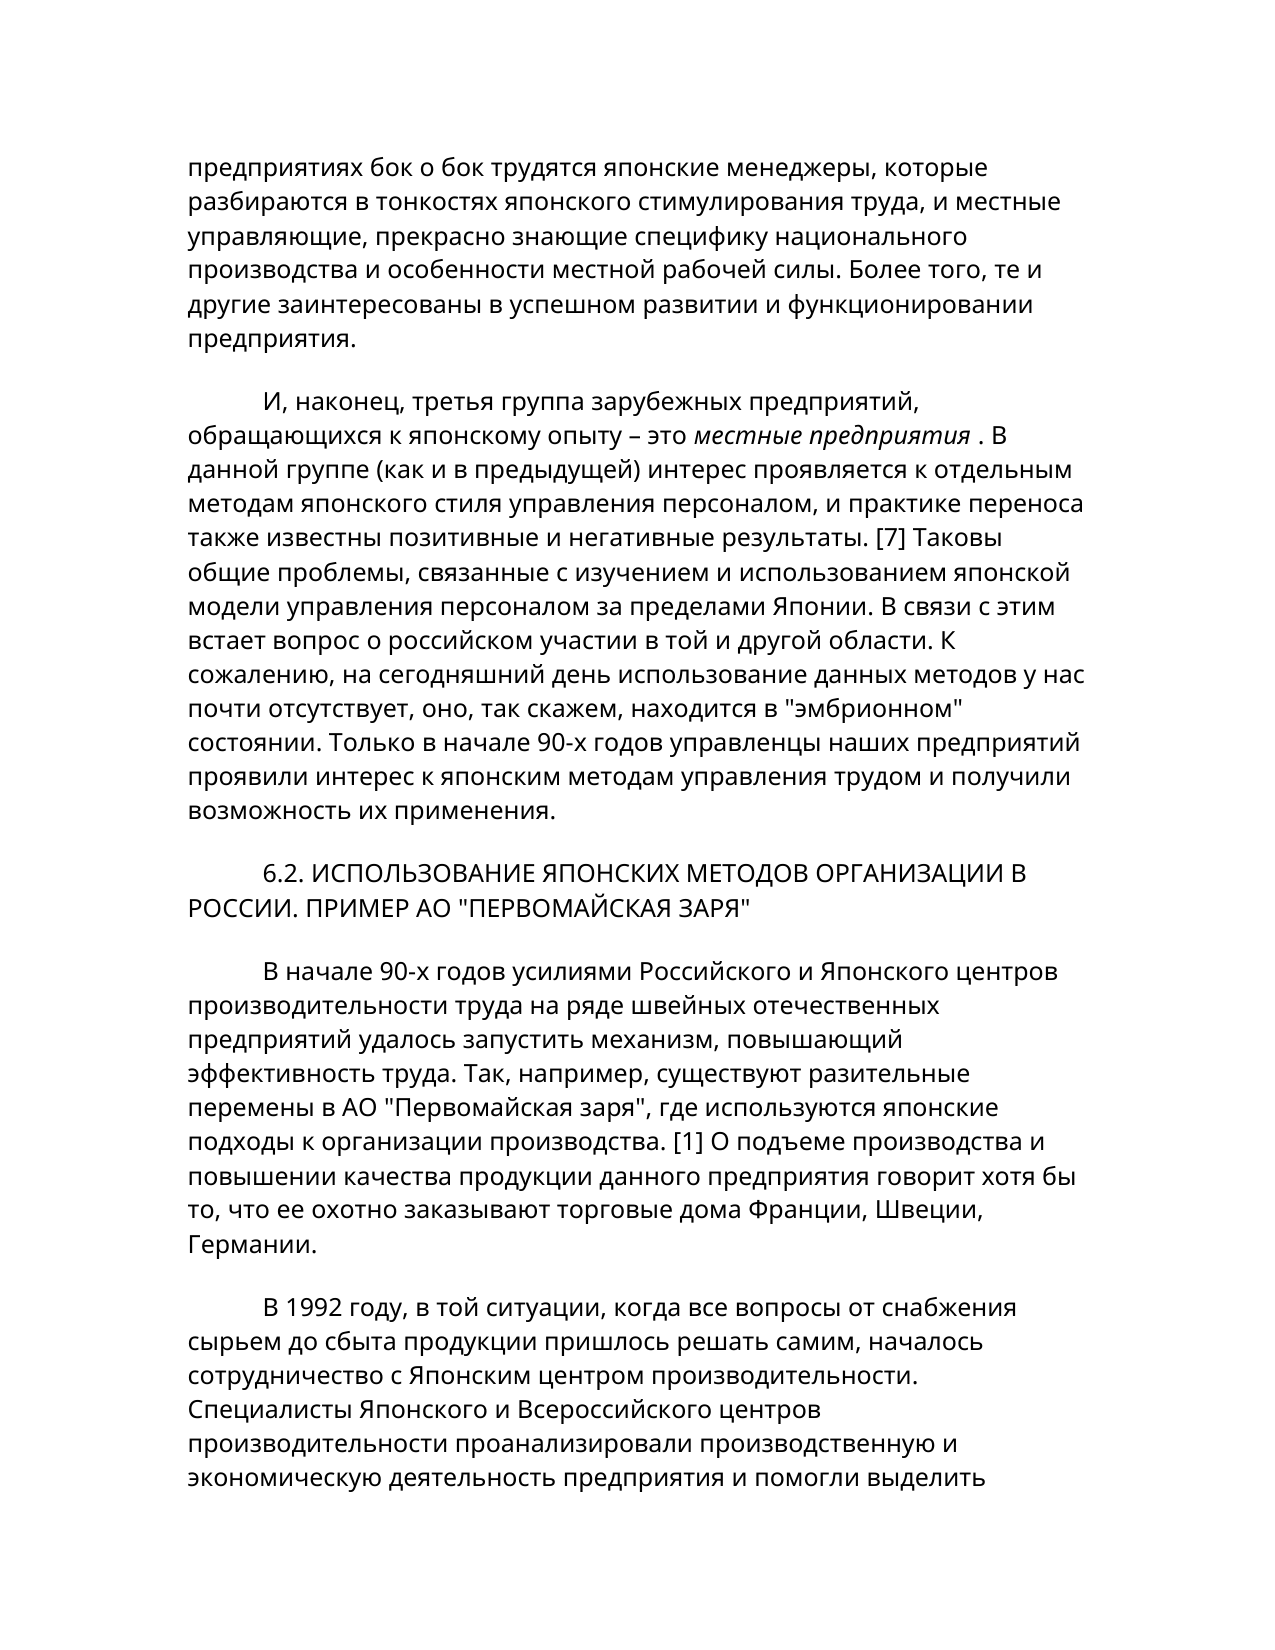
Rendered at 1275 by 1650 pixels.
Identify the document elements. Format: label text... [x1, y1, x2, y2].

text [187, 150, 1087, 354]
text В начале 90-х годов усилиями Российского и Японского центров производительности труда на ряде швейных отечественных предприятий удалось запустить механизм, повышающий эффективность труда. Так, например, существуют разительные перемены в АО "Первомайская заря", где используются японские подходы к организации производства. [1] О подъеме производства и повышении качества продукции данного предприятия говорит хотя бы то, что ее охотно заказывают торговые дома Франции, Швеции, Германии. [187, 954, 1087, 1260]
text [187, 1290, 1087, 1494]
text 6.2. ИСПОЛЬЗОВАНИЕ ЯПОНСКИХ МЕТОДОВ ОРГАНИЗАЦИИ В РОССИИ. ПРИМЕР АО "ПЕРВОМАЙСКАЯ ЗАРЯ" [187, 856, 1087, 924]
text И, наконец, третья группа зарубежных предприятий, обращающихся к японскому опыту – это местные предприятия . В данной группе (как и в предыдущей) интерес проявляется к отдельным методам японского стиля управления персоналом, и практике переноса также известны позитивные и негативные результаты. [7] Таковы общие проблемы, связанные с изучением и использованием японской модели управления персоналом за пределами Японии. В связи с этим встает вопрос о российском участии в той и другой области. К сожалению, на сегодняшний день использование данных методов у нас почти отсутствует, оно, так скажем, находится в "эмбрионном" состоянии. Только в начале 90-х годов управленцы наших предприятий проявили интерес к японским методам управления трудом и получили возможность их применения. [187, 384, 1087, 827]
